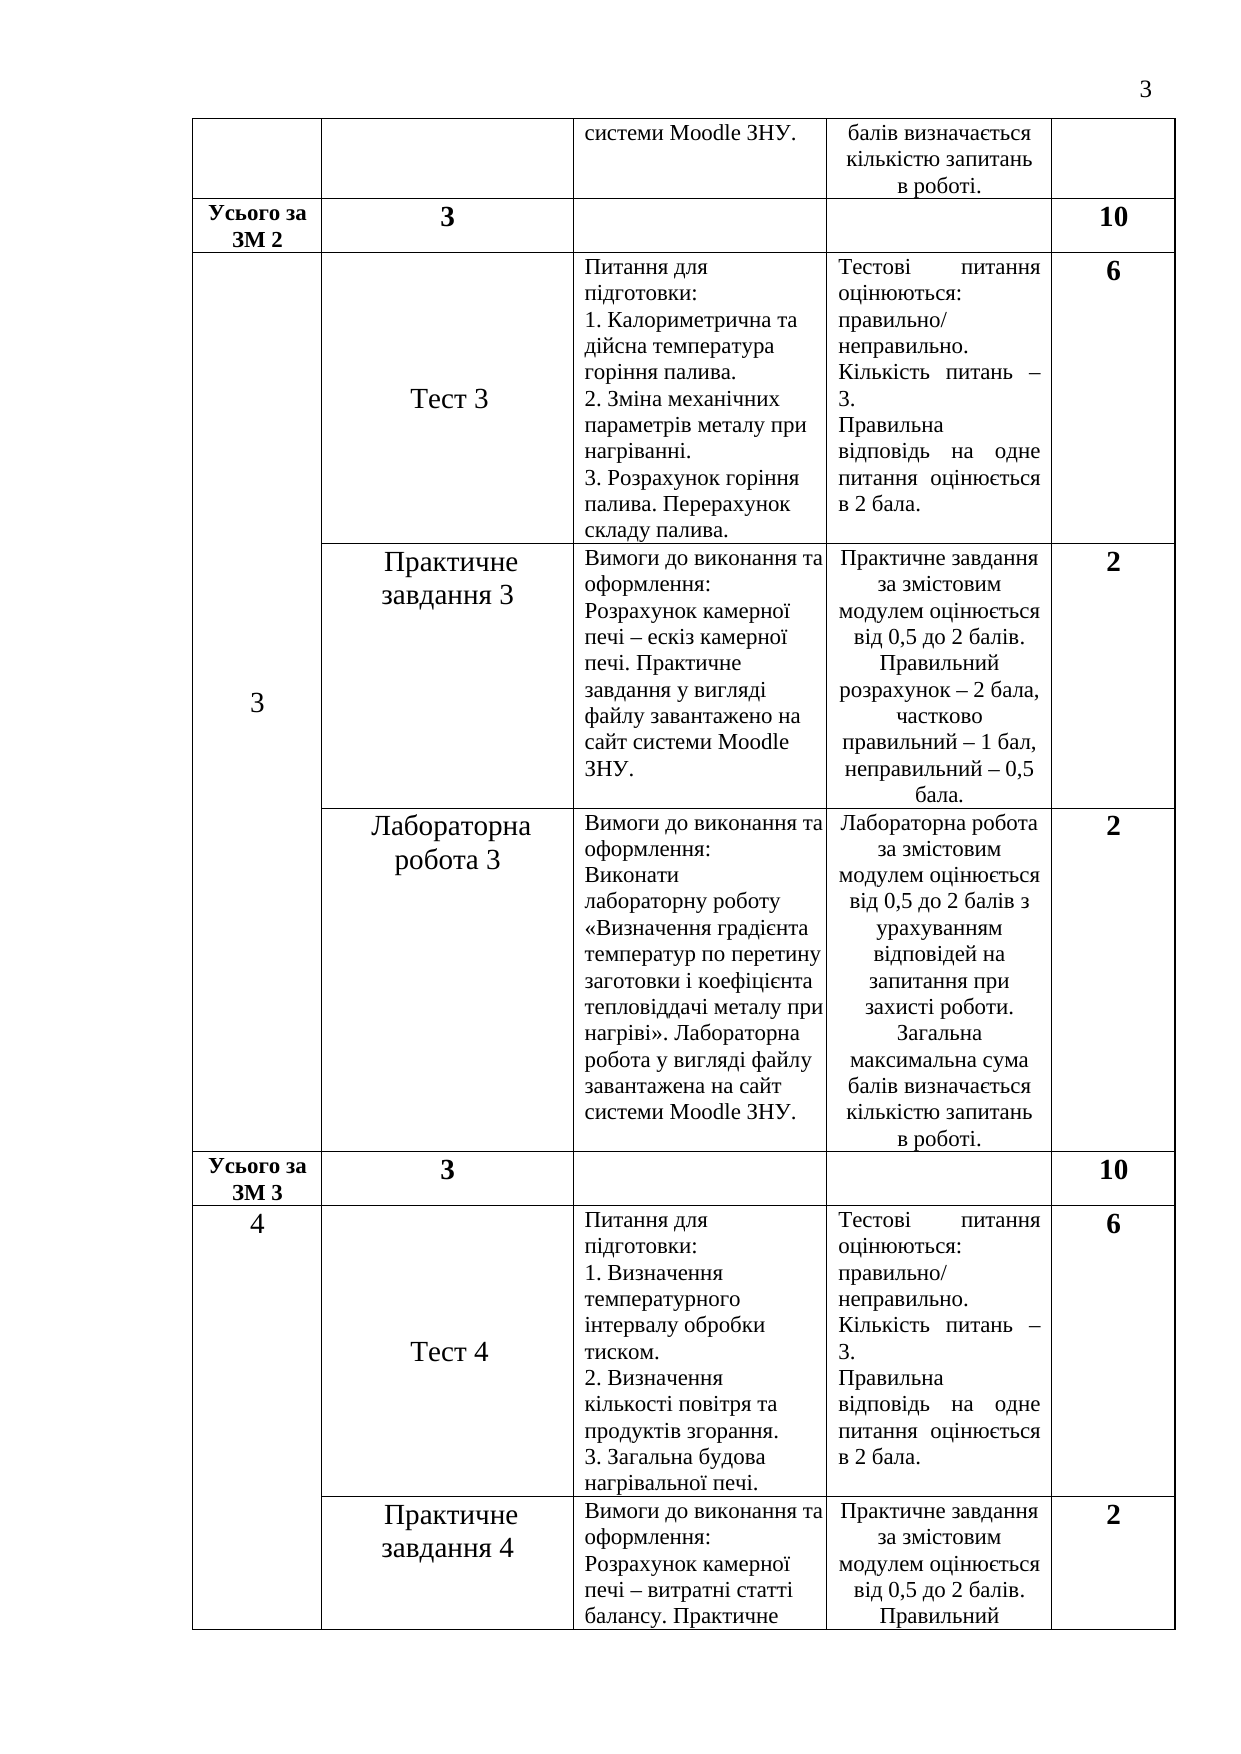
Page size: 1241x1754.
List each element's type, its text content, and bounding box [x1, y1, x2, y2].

table_cell 2 [1052, 809, 1174, 1151]
table_cell [574, 199, 826, 252]
table_cell [574, 1152, 826, 1205]
table_cell [827, 1152, 1051, 1205]
table_cell 6 [1052, 253, 1174, 543]
table_cell Усього за ЗМ 2 [193, 199, 321, 252]
table_cell 4 [193, 1206, 321, 1629]
table_cell Питання для підготовки: 1. Калориметрична та дійсна температура горіння палива. 2. Зміна механічних параметрів металу при нагріванні. 3. Розрахунок горіння палива. Перерахунок складу палива. [574, 253, 826, 543]
table_cell 2 [1052, 544, 1174, 807]
table_cell 3 [193, 253, 321, 1151]
table_cell Тест 4 [322, 1206, 573, 1496]
table_cell Тест 3 [322, 253, 573, 543]
table_cell Усього за ЗМ 3 [193, 1152, 321, 1205]
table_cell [322, 1497, 573, 1629]
table_cell 2 [1052, 1497, 1174, 1629]
table_cell 10 [1052, 199, 1174, 252]
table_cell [574, 119, 826, 198]
table_cell [827, 199, 1051, 252]
table_cell Питання для підготовки: 1. Визначення температурного інтервалу обробки тиском. 2. Визначення кількості повітря та продуктів згорання. 3. Загальна будова нагрівальної печі. [574, 1206, 826, 1496]
table_cell Вимоги до виконання та оформлення: Розрахунок камерної печі – ескіз камерної печі. Практичне завдання у вигляді файлу завантажено на сайт системи Moodle ЗНУ. [574, 544, 826, 807]
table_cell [574, 1497, 826, 1629]
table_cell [827, 1497, 1051, 1629]
table_cell Практичне завдання 3 [322, 544, 573, 807]
table_cell 3 [322, 1152, 573, 1205]
table_cell Тестові питання оцінюються: правильно/ неправильно. Кількість питань – 3. Правильна відповідь на одне питання оцінюється в 2 бала. [827, 1206, 1051, 1496]
table_cell 10 [1052, 1152, 1174, 1205]
table_cell 3 [322, 199, 573, 252]
table_cell 2 [1052, 119, 1174, 198]
table_cell Лабораторна робота 3 [322, 809, 573, 1151]
table_cell Тестові питання оцінюються: правильно/ неправильно. Кількість питань – 3. Правильна відповідь на одне питання оцінюється в 2 бала. [827, 253, 1051, 543]
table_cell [827, 119, 1051, 198]
table_cell Вимоги до виконання та оформлення: Виконати лабораторну роботу «Визначення градієнта температур по перетину заготовки і коефіцієнта тепловіддачі металу при нагріві». Лабораторна робота у вигляді файлу завантажена на сайт системи Moodle ЗНУ. [574, 809, 826, 1151]
table_cell 6 [1052, 1206, 1174, 1496]
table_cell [322, 119, 573, 198]
